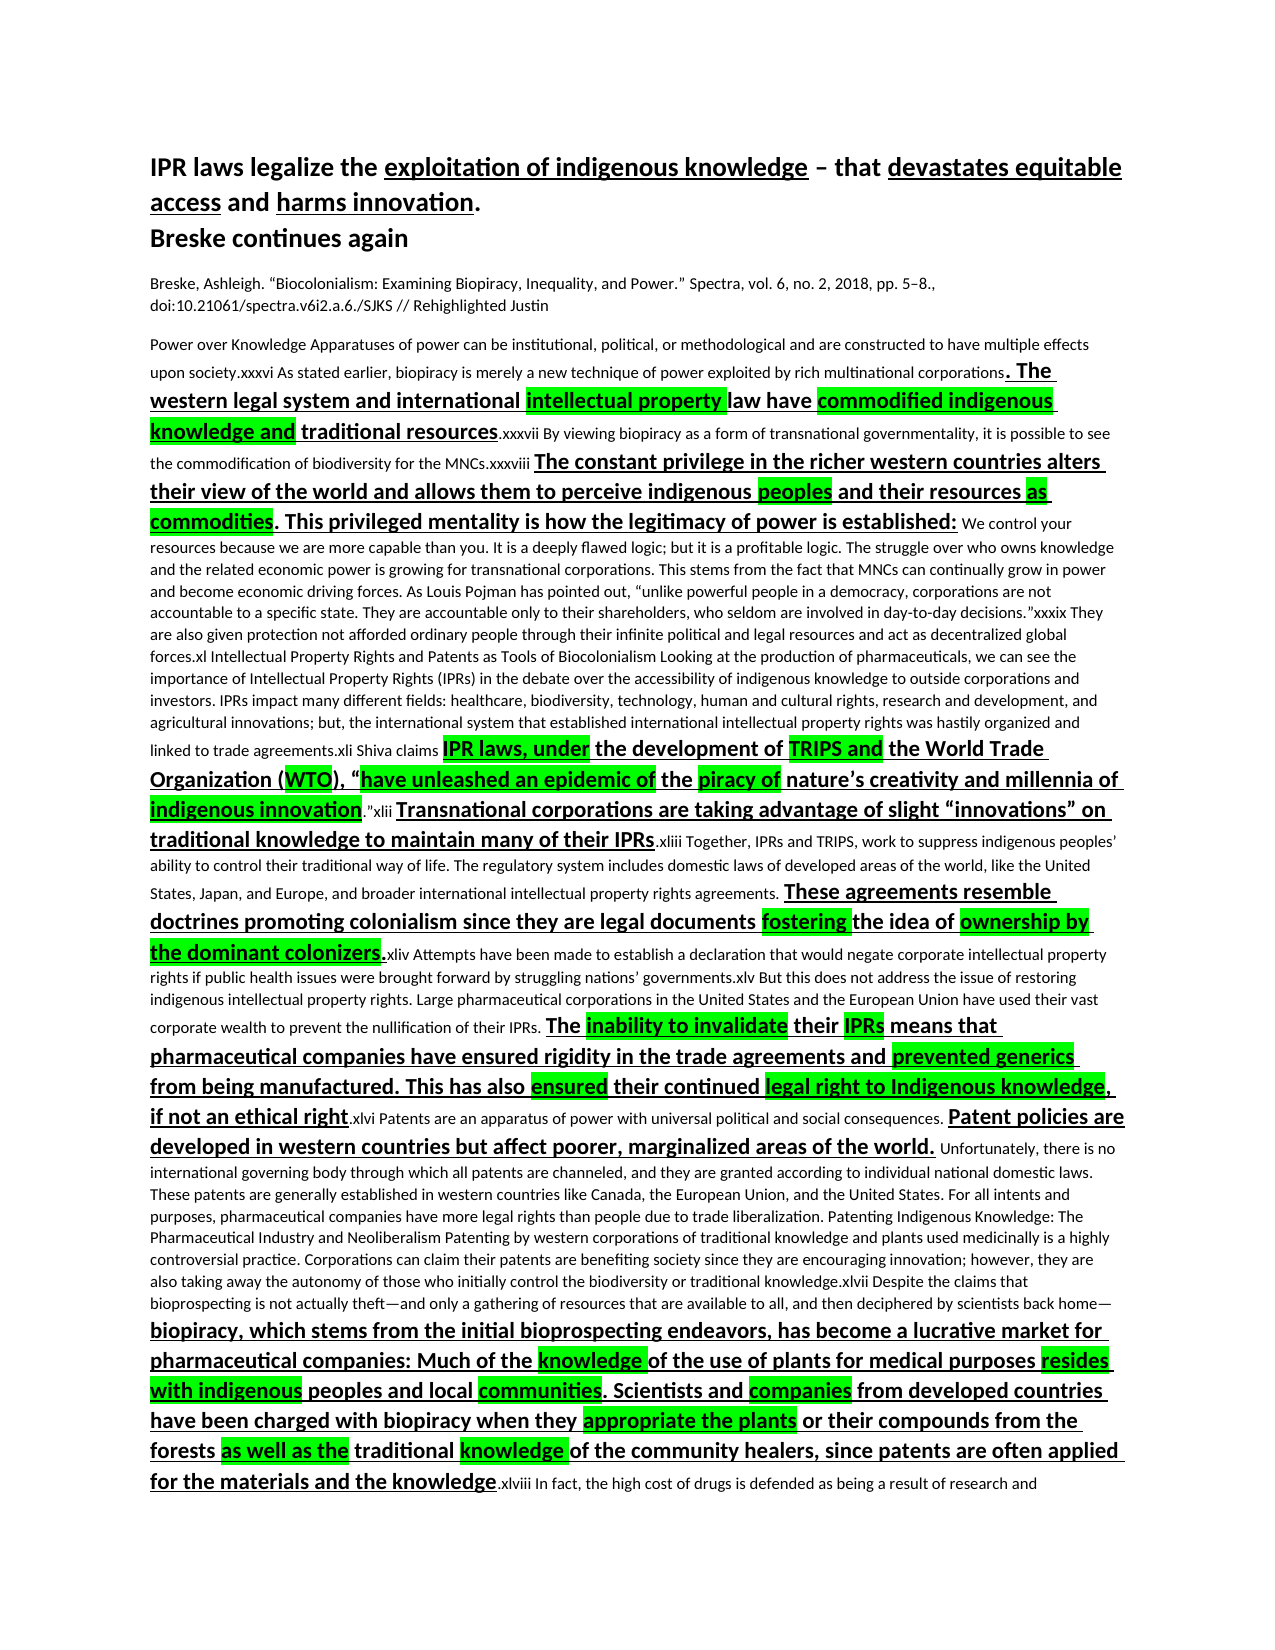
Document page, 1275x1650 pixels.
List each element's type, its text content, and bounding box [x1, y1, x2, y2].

text Breske, Ashleigh. “Biocolonialism: Examining Biopiracy, Inequality, and Power.” Spectra, vol. 6, no. 2, 2018, pp. 5–8., doi:10.21061/spectra.v6i2.a.6./SJKS // Rehighlighted Justin [150, 273, 1125, 316]
text Breske continues again [150, 221, 1125, 254]
subtitle IPR laws legalize the exploitation of indigenous knowledge – that devastates equitable access and harms innovation. [150, 150, 1125, 219]
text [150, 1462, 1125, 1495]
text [150, 334, 1125, 1461]
